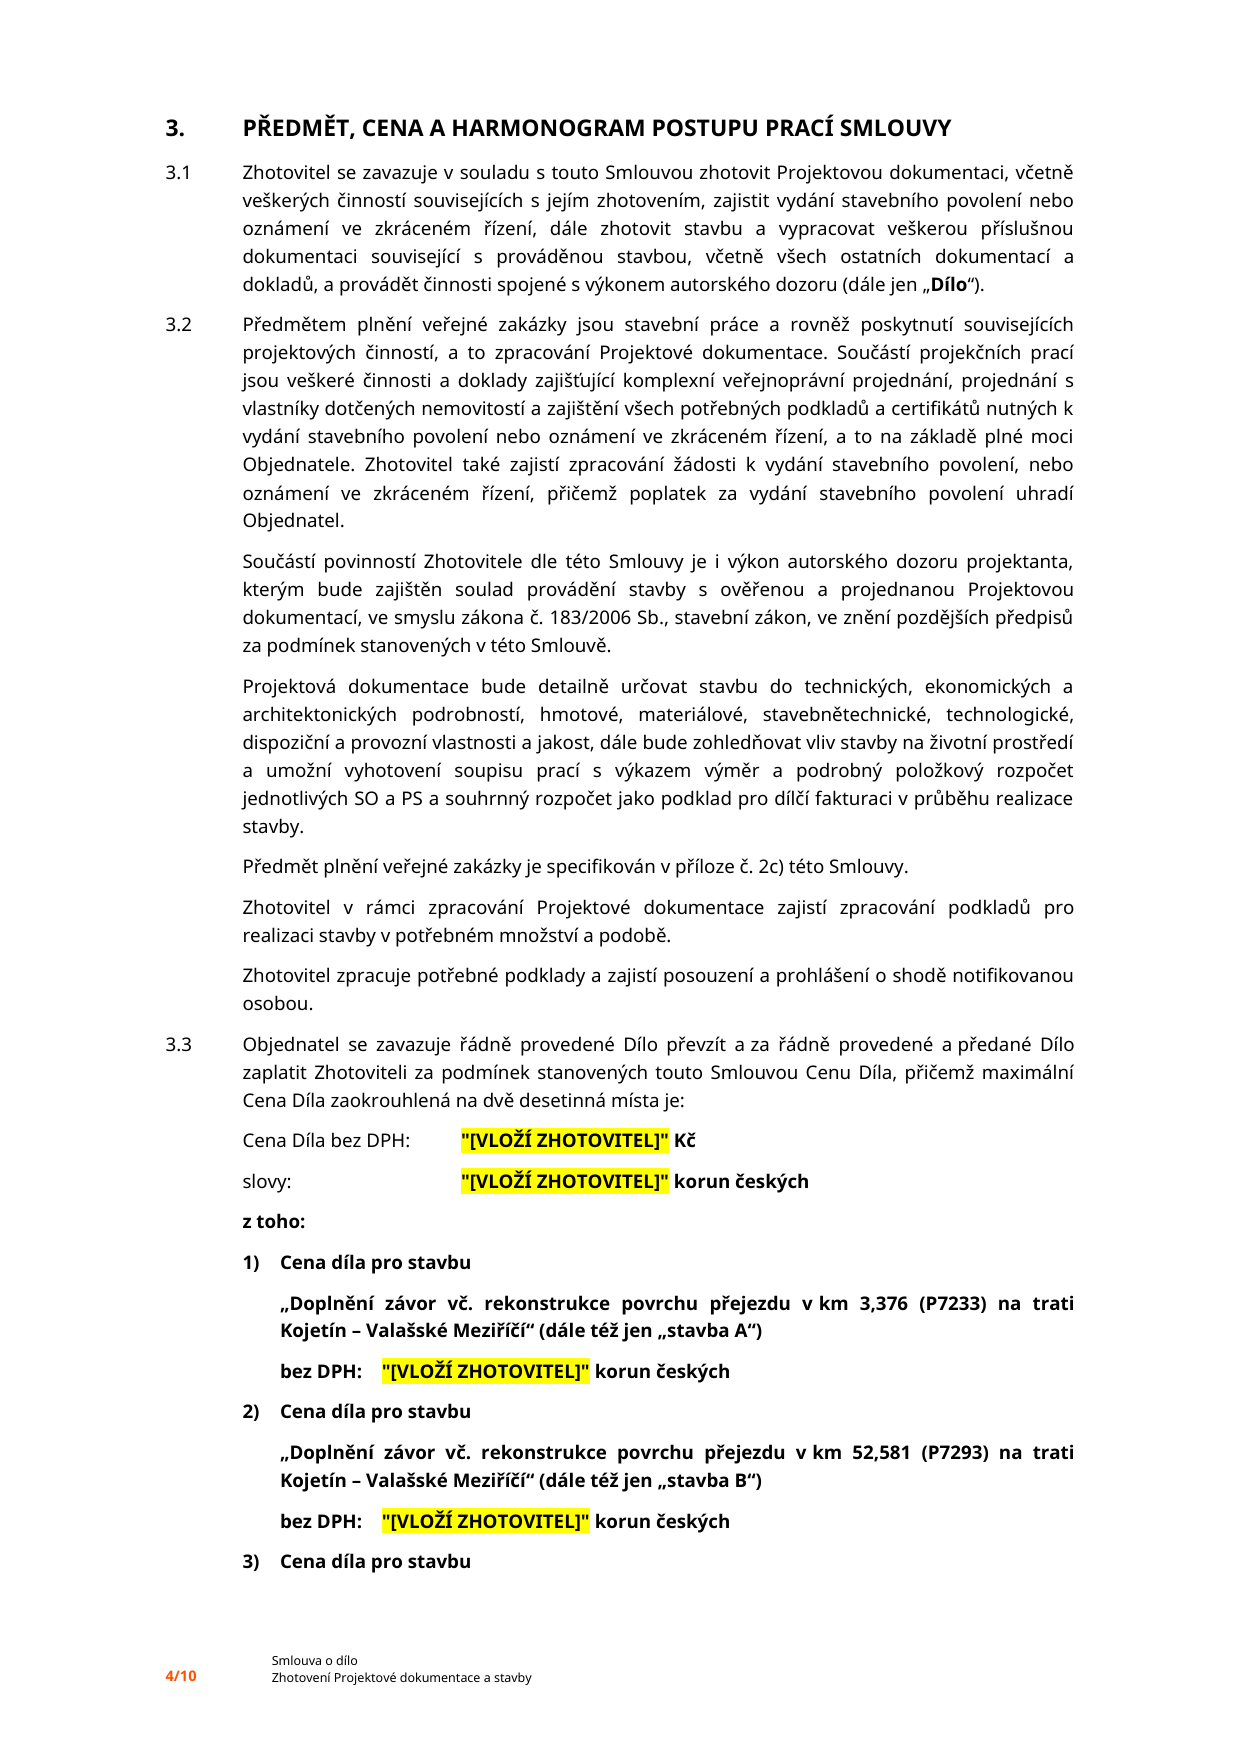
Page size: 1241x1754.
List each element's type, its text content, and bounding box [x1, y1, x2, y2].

text Zhotovitel zpracuje potřebné podklady a zajistí posouzení a prohlášení o shodě notifikovanou osobou. [242, 963, 1075, 1016]
text „Doplnění závor vč. rekonstrukce povrchu přejezdu v km 3,376 (P7233) na trati Kojetín – Valašské Meziříčí“ (dále též jen „stavba A“) [280, 1290, 1075, 1343]
text Cena Díla bez DPH: "[VLOŽÍ ZHOTOVITEL]" Kč [242, 1128, 461, 1153]
text Cena Díla bez DPH: "[VLOŽÍ ZHOTOVITEL]" Kč [669, 1128, 1075, 1153]
text PŘEDMĚT, CENA A HARMONOGRAM POSTUPU PRACÍ SMLOUVY [165, 112, 1075, 143]
list Cena díla pro stavbu [242, 1548, 1075, 1574]
text slovy: "[VLOŽÍ ZHOTOVITEL]" korun českých [669, 1168, 1075, 1194]
list Cena díla pro stavbu [242, 1399, 1075, 1424]
text Zhotovitel se zavazuje v souladu s touto Smlouvou zhotovit Projektovou dokumentaci, včetně veškerých činností souvisejících s jejím zhotovením, zajistit vydání stavebního povolení nebo oznámení ve zkráceném řízení, dále zhotovit stavbu a vypracovat veškerou příslušnou dokumentaci související s prováděnou stavbou, včetně všech ostatních dokumentací a dokladů, a provádět činnosti spojené s výkonem autorského dozoru (dále jen „Dílo“). [165, 159, 1075, 297]
text Předmět plnění veřejné zakázky je specifikován v příloze č. 2c) této Smlouvy. [242, 853, 1075, 879]
text Objednatel se zavazuje řádně provedené Dílo převzít a za řádně provedené a předané Dílo zaplatit Zhotoviteli za podmínek stanovených touto Smlouvou Cenu Díla, přičemž maximální Cena Díla zaokrouhlená na dvě desetinná místa je: [165, 1031, 1075, 1113]
text „Doplnění závor vč. rekonstrukce povrchu přejezdu v km 52,581 (P7293) na trati Kojetín – Valašské Meziříčí“ (dále též jen „stavba B“) [280, 1439, 1075, 1493]
text bez DPH: "[VLOŽÍ ZHOTOVITEL]" korun českých [590, 1358, 1075, 1384]
text slovy: "[VLOŽÍ ZHOTOVITEL]" korun českých [242, 1168, 461, 1194]
text Předmětem plnění veřejné zakázky jsou stavební práce a rovněž poskytnutí souvisejících projektových činností, a to zpracování Projektové dokumentace. Součástí projekčních prací jsou veškeré činnosti a doklady zajišťující komplexní veřejnoprávní projednání, projednání s vlastníky dotčených nemovitostí a zajištění všech potřebných podkladů a certifikátů nutných k vydání stavebního povolení nebo oznámení ve zkráceném řízení, a to na základě plné moci Objednatele. Zhotovitel také zajistí zpracování žádosti k vydání stavebního povolení, nebo oznámení ve zkráceném řízení, přičemž poplatek za vydání stavebního povolení uhradí Objednatel. [165, 312, 1075, 533]
text z toho: [242, 1209, 1075, 1234]
text Zhotovitel v rámci zpracování Projektové dokumentace zajistí zpracování podkladů pro realizaci stavby v potřebném množství a podobě. [242, 894, 1075, 948]
text bez DPH: "[VLOŽÍ ZHOTOVITEL]" korun českých [280, 1358, 382, 1384]
list Cena díla pro stavbu [242, 1249, 1075, 1275]
text Součástí povinností Zhotovitele dle této Smlouvy je i výkon autorského dozoru projektanta, kterým bude zajištěn soulad provádění stavby s ověřenou a projednanou Projektovou dokumentací, ve smyslu zákona č. 183/2006 Sb., stavební zákon, ve znění pozdějších předpisů za podmínek stanovených v této Smlouvě. [242, 548, 1075, 658]
text Projektová dokumentace bude detailně určovat stavbu do technických, ekonomických a architektonických podrobností, hmotové, materiálové, stavebnětechnické, technologické, dispoziční a provozní vlastnosti a jakost, dále bude zohledňovat vliv stavby na životní prostředí a umožní vyhotovení soupisu prací s výkazem výměr a podrobný položkový rozpočet jednotlivých SO a PS a souhrnný rozpočet jako podklad pro dílčí fakturaci v průběhu realizace stavby. [242, 673, 1075, 838]
text bez DPH: "[VLOŽÍ ZHOTOVITEL]" korun českých [590, 1508, 1075, 1533]
